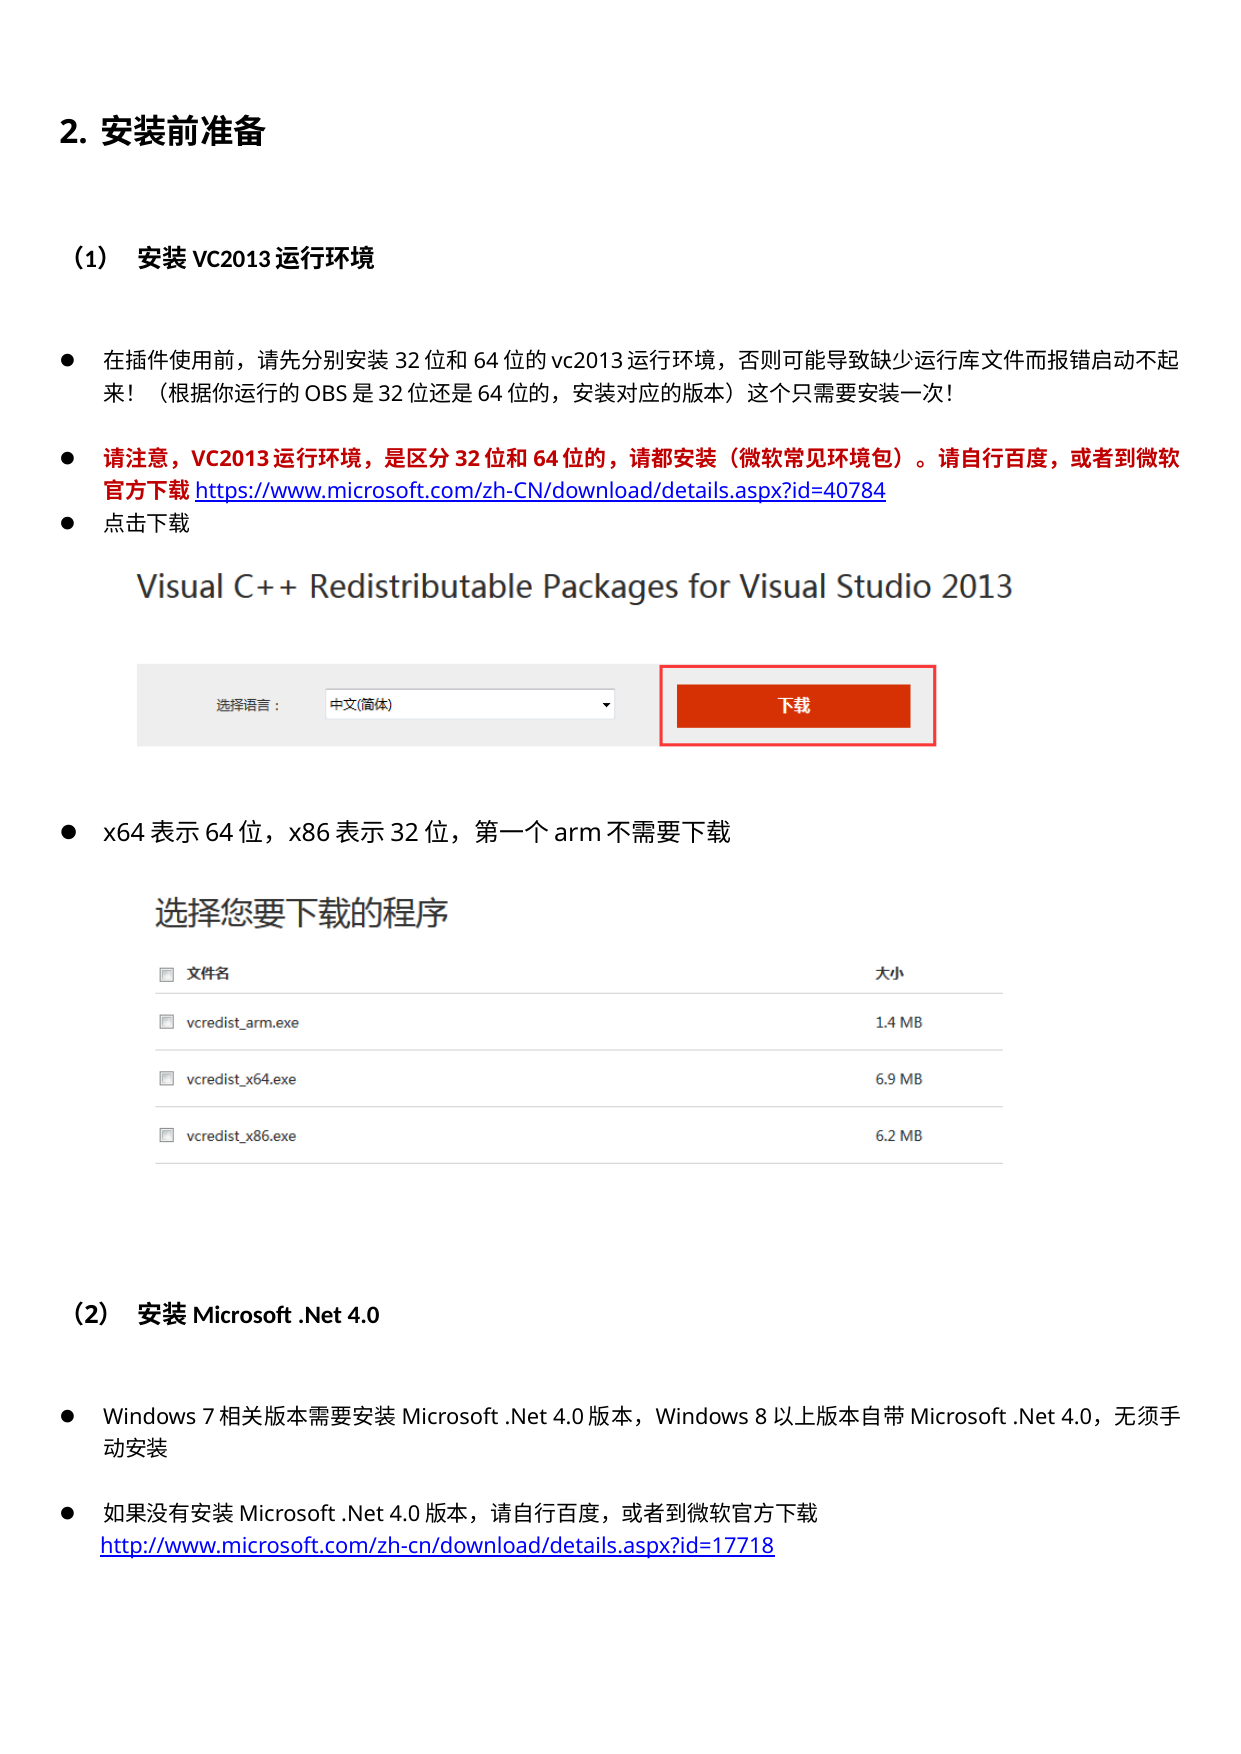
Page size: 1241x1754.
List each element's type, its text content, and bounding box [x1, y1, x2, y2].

list x64表示64位，x86表示32位，第一个arm不需要下载 [59, 798, 1181, 863]
list 在插件使用前，请先分别安装32位和64位的vc2013运行环境，否则可能导致缺少运行库文件而报错启动不起来！（根据你运行的OBS是32位还是64位的，安装对应的版本）这个只需要安装一次！ [59, 343, 1181, 408]
subtitle 安装VC2013运行环境 [59, 224, 1181, 289]
text http://www.microsoft.com/zh-cn/download/details.aspx?id=17718 [59, 1528, 1181, 1561]
subtitle 安装前准备 [59, 97, 1181, 162]
picture [102, 862, 1016, 1225]
list Windows 7相关版本需要安装Microsoft .Net 4.0版本，Windows 8以上版本自带Microsoft .Net 4.0，无须手动安装 [59, 1398, 1181, 1463]
list 如果没有安装Microsoft .Net 4.0版本，请自行百度，或者到微软官方下载 [59, 1496, 1181, 1528]
list 请注意，VC2013运行环境，是区分32位和64位的，请都安装（微软常见环境包）。请自行百度，或者到微软官方下载https://www.microsoft.com/zh-CN/download/details.aspx?id=40784 [59, 440, 1181, 505]
subtitle 安装Microsoft .Net 4.0 [59, 1280, 1181, 1345]
list 点击下载 [59, 505, 1181, 538]
picture [102, 537, 1035, 766]
